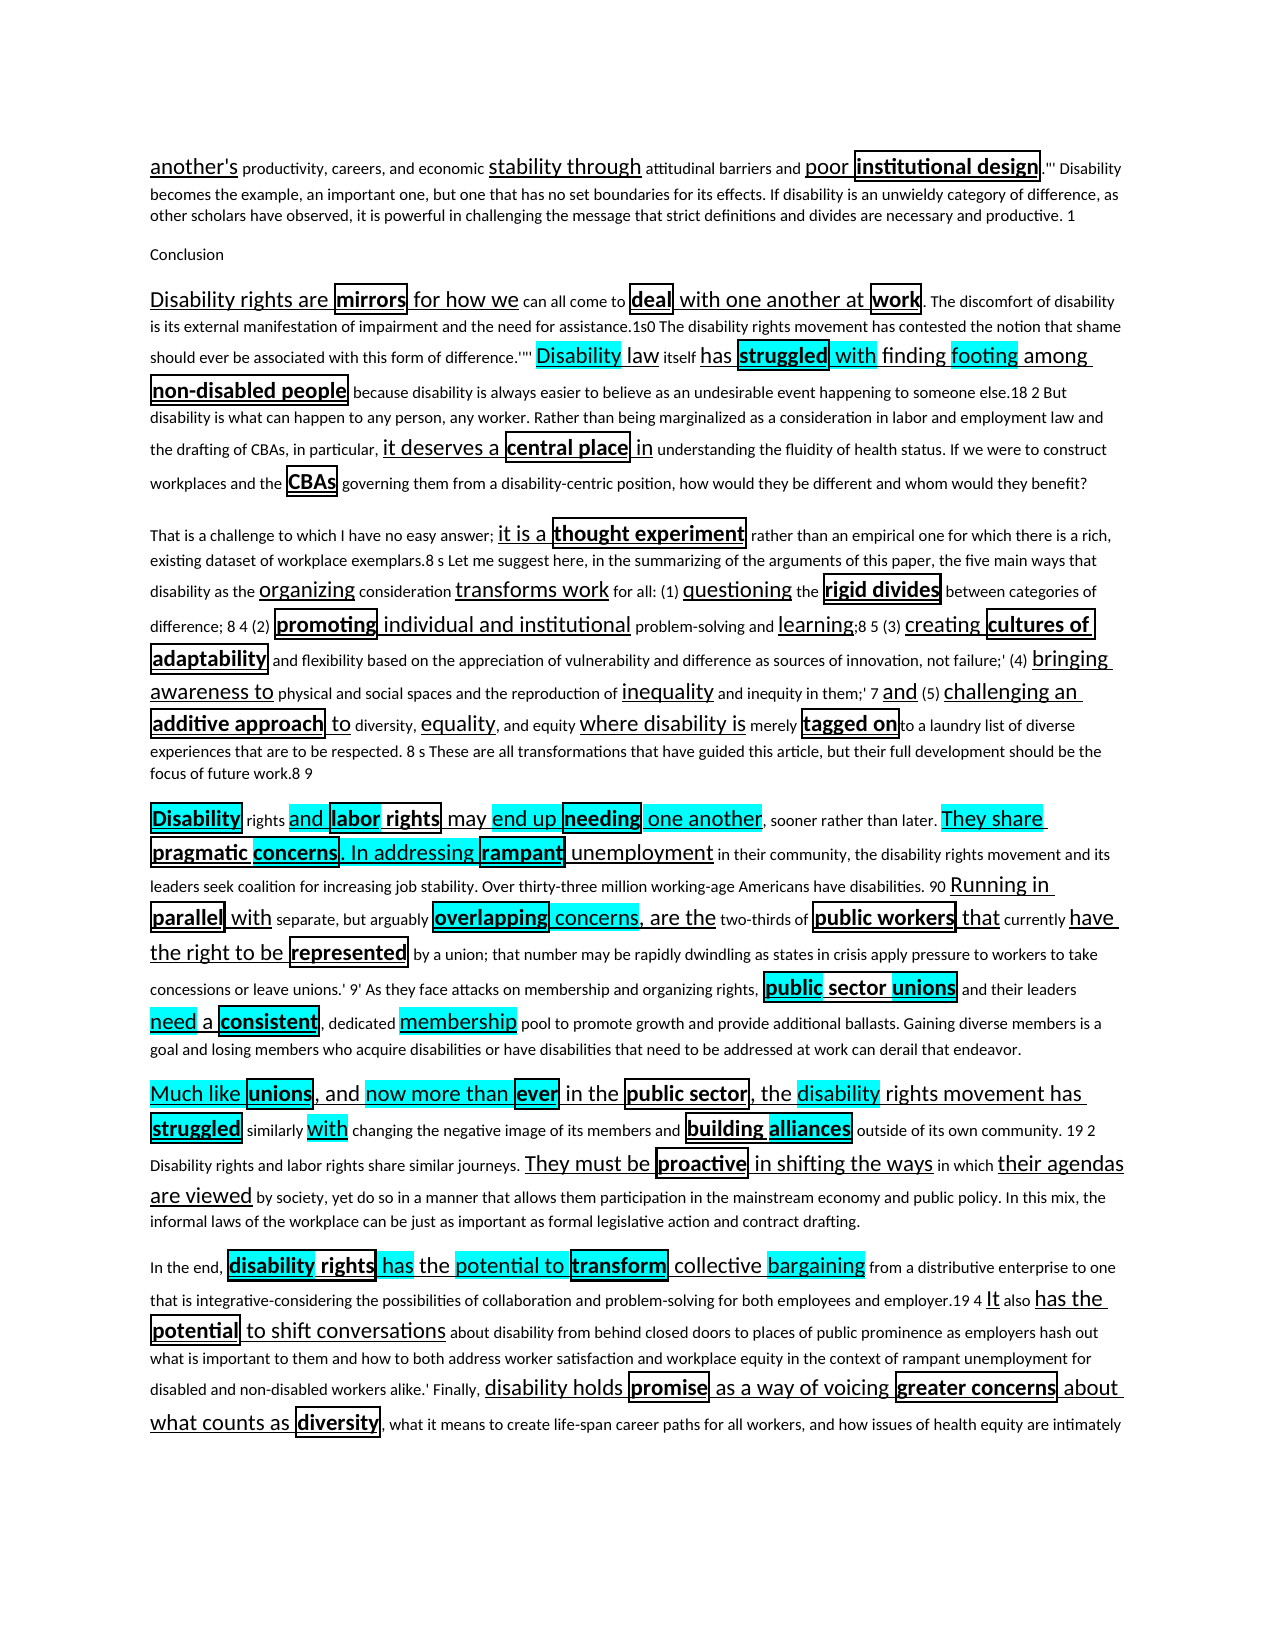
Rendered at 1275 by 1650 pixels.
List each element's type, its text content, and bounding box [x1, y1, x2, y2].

text That is a challenge to which I have no easy answer; it is a thought experiment rather than an empirical one for which there is a rich, existing dataset of workplace exemplars.8 s Let me suggest here, in the summarizing of the arguments of this paper, the five main ways that disability as the organizing consideration transforms work for all: (1) questioning the rigid divides between categories of difference; 8 4 (2) promoting individual and institutional problem-solving and learning;8 5 (3) creating cultures of adaptability and flexibility based on the appreciation of vulnerability and difference as sources of innovation, not failure;' (4) bringing awareness to physical and social spaces and the reproduction of inequality and inequity in them;' 7 and (5) challenging an additive approach to diversity, equality, and equity where disability is merely tagged onto a laundry list of diverse experiences that are to be respected. 8 s These are all transformations that have guided this article, but their full development should be the focus of future work.8 9 [150, 517, 1125, 783]
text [150, 150, 1125, 226]
text Disability rights and labor rights may end up needing one another, sooner rather than later. They share pragmatic concerns. In addressing rampant unemployment in their community, the disability rights movement and its leaders seek coalition for increasing job stability. Over thirty-three million working-age Americans have disabilities. 90 Running in parallel with separate, but arguably overlapping concerns, are the two-thirds of public workers that currently have the right to be represented by a union; that number may be rapidly dwindling as states in crisis apply pressure to workers to take concessions or leave unions.' 9' As they face attacks on membership and organizing rights, public sector unions and their leaders need a consistent, dedicated membership pool to promote growth and provide additional ballasts. Gaining diverse members is a goal and losing members who acquire disabilities or have disabilities that need to be addressed at work can derail that endeavor. [150, 802, 1125, 1059]
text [150, 1249, 1125, 1438]
text Disability rights are mirrors for how we can all come to deal with one another at work. The discomfort of disability is its external manifestation of impairment and the need for assistance.1s0 The disability rights movement has contested the notion that shame should ever be associated with this form of difference.'"' Disability law itself has struggled with finding footing among non-disabled people because disability is always easier to believe as an undesirable event happening to someone else.18 2 But disability is what can happen to any person, any worker. Rather than being marginalized as a consideration in labor and employment law and the drafting of CBAs, in particular, it deserves a central place in understanding the fluidity of health status. If we were to construct workplaces and the CBAs governing them from a disability-centric position, how would they be different and whom would they benefit? [150, 283, 1125, 497]
text Conclusion [150, 244, 1125, 264]
text Much like unions, and now more than ever in the public sector, the disability rights movement has struggled similarly with changing the negative image of its members and building alliances outside of its own community. 19 2 Disability rights and labor rights share similar journeys. They must be proactive in shifting the ways in which their agendas are viewed by society, yet do so in a manner that allows them participation in the mainstream economy and public policy. In this mix, the informal laws of the workplace can be just as important as formal legislative action and contract drafting. [150, 1077, 1125, 1231]
